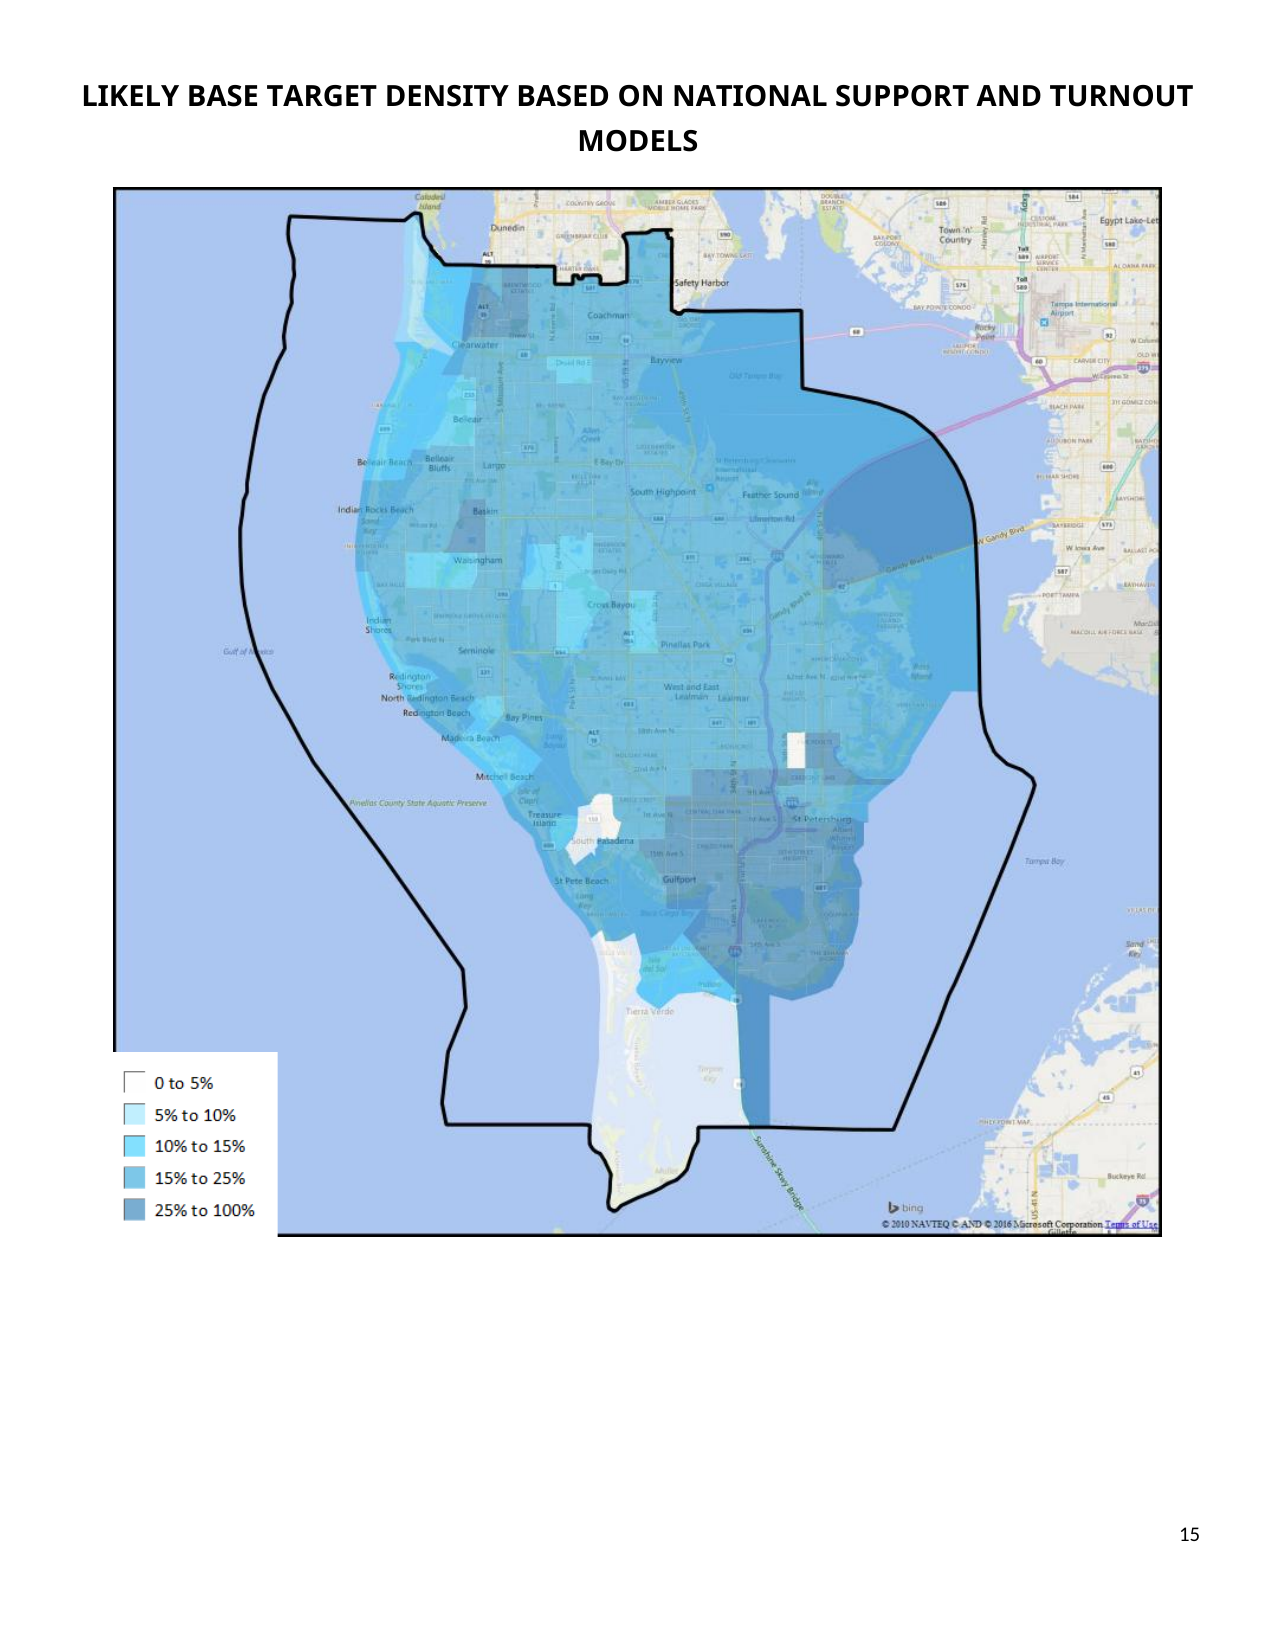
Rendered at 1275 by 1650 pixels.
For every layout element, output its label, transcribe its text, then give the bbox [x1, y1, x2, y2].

text LIKELY BASE TARGET DENSITY BASED ON NATIONAL SUPPORT AND TURNOUT MODELS [75, 75, 1200, 160]
picture [112, 189, 1161, 1240]
